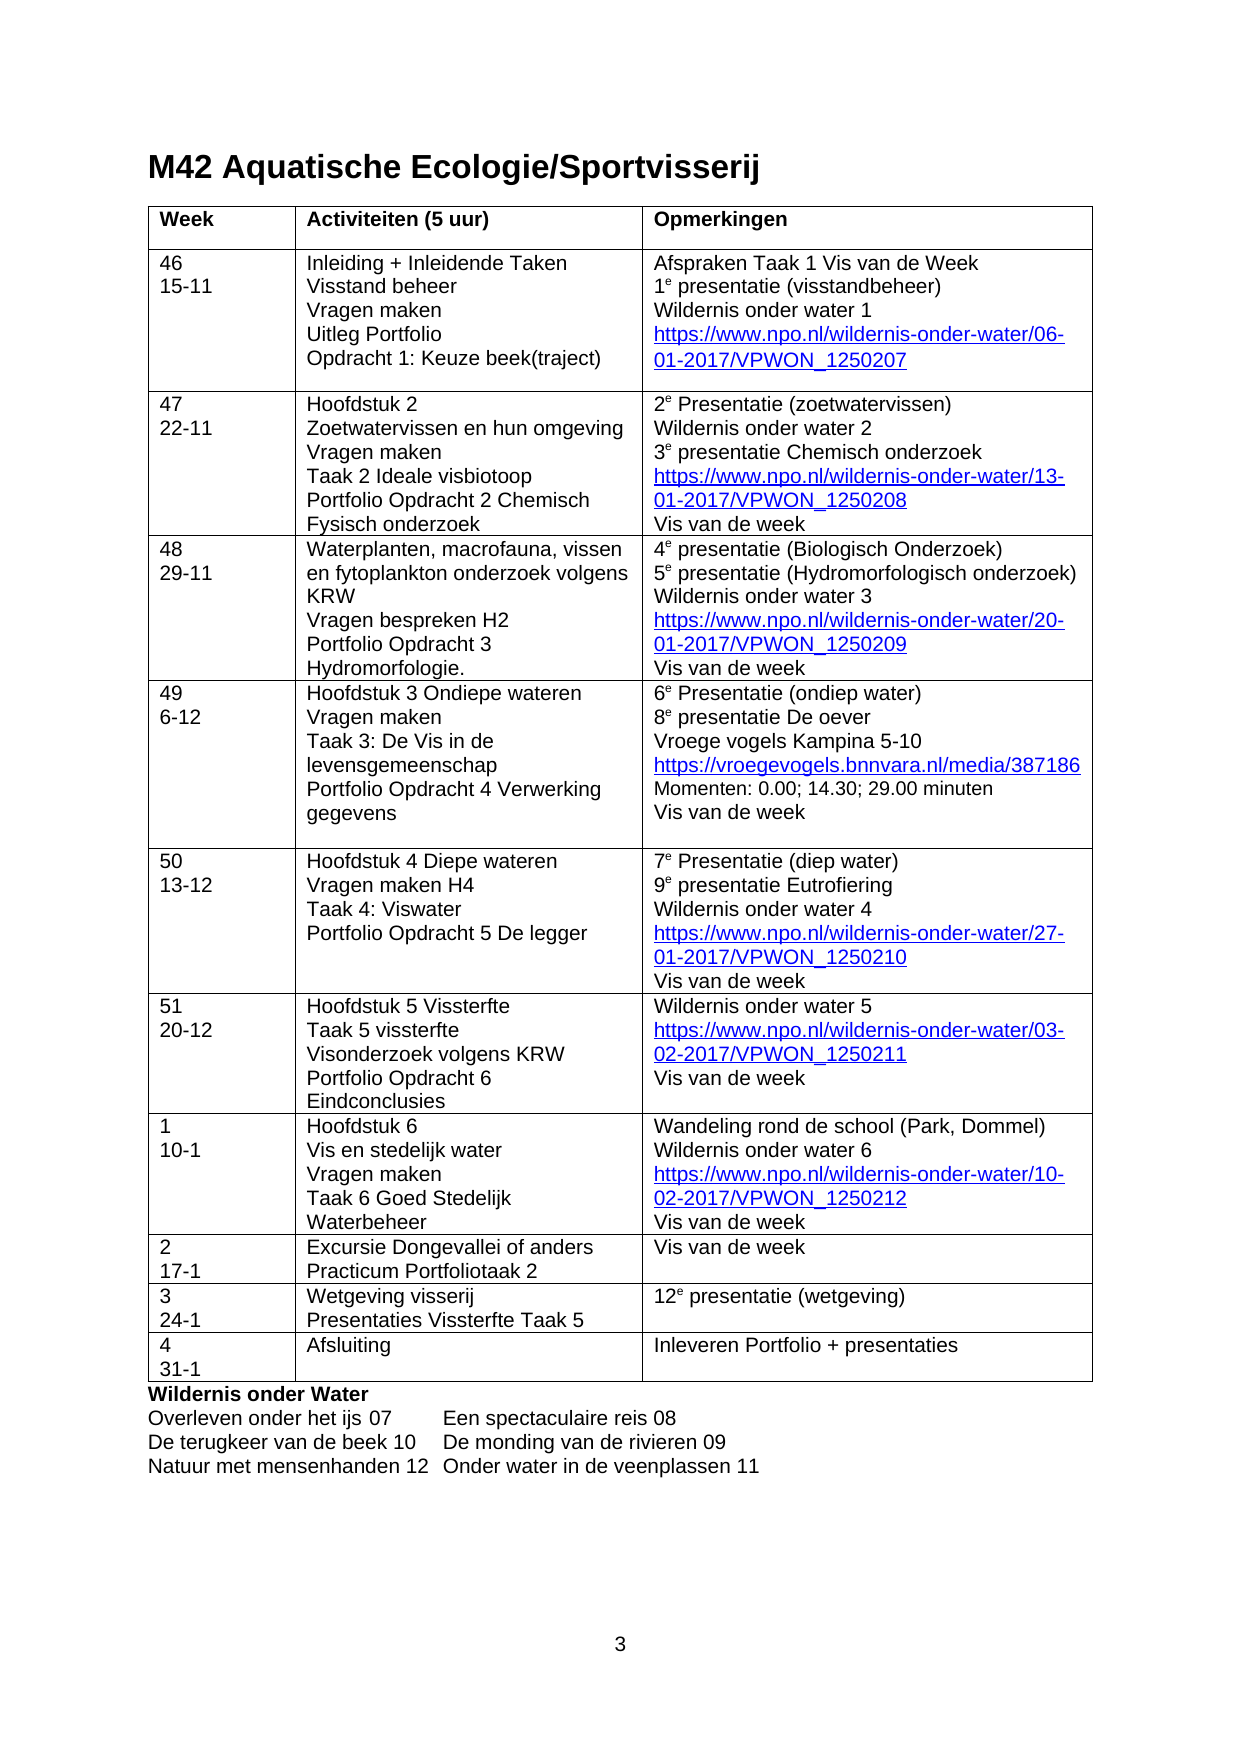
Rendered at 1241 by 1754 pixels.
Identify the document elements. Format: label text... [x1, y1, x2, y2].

table_cell 7e Presentatie (diep water) 9e presentatie Eutrofiering Wildernis onder water 4 https://www.npo.nl/wildernis-onder-water/27-01-2017/VPWON_1250210 Vis van de week [643, 849, 1092, 992]
table_cell Hoofdstuk 4 Diepe wateren Vragen maken H4 Taak 4: Viswater Portfolio Opdracht 5 De legger [296, 849, 642, 992]
table_cell 46 15-11 [149, 250, 295, 391]
table_cell Wildernis onder water 5 https://www.npo.nl/wildernis-onder-water/03-02-2017/VPWON_1250211 Vis van de week [643, 994, 1092, 1113]
table_cell Afspraken Taak 1 Vis van de Week 1e presentatie (visstandbeheer) Wildernis onder water 1 https://www.npo.nl/wildernis-onder-water/06-01-2017/VPWON_1250207 [643, 250, 1092, 391]
table_header Opmerkingen [643, 207, 1092, 249]
table_cell Hoofdstuk 3 Ondiepe wateren Vragen maken Taak 3: De Vis in de levensgemeenschap Portfolio Opdracht 4 Verwerking gegevens [296, 681, 642, 848]
table_cell 4 31-1 [149, 1333, 295, 1381]
table_cell 47 22-11 [149, 392, 295, 535]
table_cell 4e presentatie (Biologisch Onderzoek) 5e presentatie (Hydromorfologisch onderzoek) Wildernis onder water 3 https://www.npo.nl/wildernis-onder-water/20-01-2017/VPWON_1250209 Vis van de week [643, 536, 1092, 680]
table_cell Inleveren Portfolio + presentaties [643, 1333, 1092, 1381]
text Natuur met mensenhanden 12 Onder water in de veenplassen 11 [148, 1454, 1093, 1478]
table_cell Hoofdstuk 2 Zoetwatervissen en hun omgeving Vragen maken Taak 2 Ideale visbiotoop Portfolio Opdracht 2 Chemisch Fysisch onderzoek [296, 392, 642, 535]
table_header Activiteiten (5 uur) [296, 207, 642, 249]
table_cell Hoofdstuk 5 Vissterfte Taak 5 vissterfte Visonderzoek volgens KRW Portfolio Opdracht 6 Eindconclusies [296, 994, 642, 1113]
table_cell Wandeling rond de school (Park, Dommel) Wildernis onder water 6 https://www.npo.nl/wildernis-onder-water/10-02-2017/VPWON_1250212 Vis van de week [643, 1114, 1092, 1234]
text Overleven onder het ijs 07 Een spectaculaire reis 08 [148, 1406, 1093, 1430]
table_cell 3 24-1 [149, 1284, 295, 1332]
table_cell Inleiding + Inleidende Taken Visstand beheer Vragen maken Uitleg Portfolio Opdracht 1: Keuze beek(traject) [296, 250, 642, 391]
text Wildernis onder Water [148, 1382, 1093, 1406]
table_cell Hoofdstuk 6 Vis en stedelijk water Vragen maken Taak 6 Goed Stedelijk Waterbeheer [296, 1114, 642, 1234]
text M42 Aquatische Ecologie/Sportvisserij [148, 148, 1093, 186]
table_cell Wetgeving visserij Presentaties Vissterfte Taak 5 [296, 1284, 642, 1332]
table_cell 1 10-1 [149, 1114, 295, 1234]
table_cell Vis van de week [643, 1235, 1092, 1283]
table_cell 6e Presentatie (ondiep water) 8e presentatie De oever Vroege vogels Kampina 5-10 https://vroegevogels.bnnvara.nl/media/387186 Momenten: 0.00; 14.30; 29.00 minuten Vis van de week [643, 681, 1092, 848]
table_cell 51 20-12 [149, 994, 295, 1113]
text De terugkeer van de beek 10 De monding van de rivieren 09 [148, 1430, 1093, 1454]
table_cell Afsluiting [296, 1333, 642, 1381]
table_cell Excursie Dongevallei of anders Practicum Portfoliotaak 2 [296, 1235, 642, 1283]
table_cell 2e Presentatie (zoetwatervissen) Wildernis onder water 2 3e presentatie Chemisch onderzoek https://www.npo.nl/wildernis-onder-water/13-01-2017/VPWON_1250208 Vis van de week [643, 392, 1092, 535]
table_cell 48 29-11 [149, 536, 295, 680]
table_cell 12e presentatie (wetgeving) [643, 1284, 1092, 1332]
table_header Week [149, 207, 295, 249]
table_cell 50 13-12 [149, 849, 295, 992]
table_cell Waterplanten, macrofauna, vissen en fytoplankton onderzoek volgens KRW Vragen bespreken H2 Portfolio Opdracht 3 Hydromorfologie. [296, 536, 642, 680]
table_cell 2 17-1 [149, 1235, 295, 1283]
table_cell 49 6-12 [149, 681, 295, 848]
